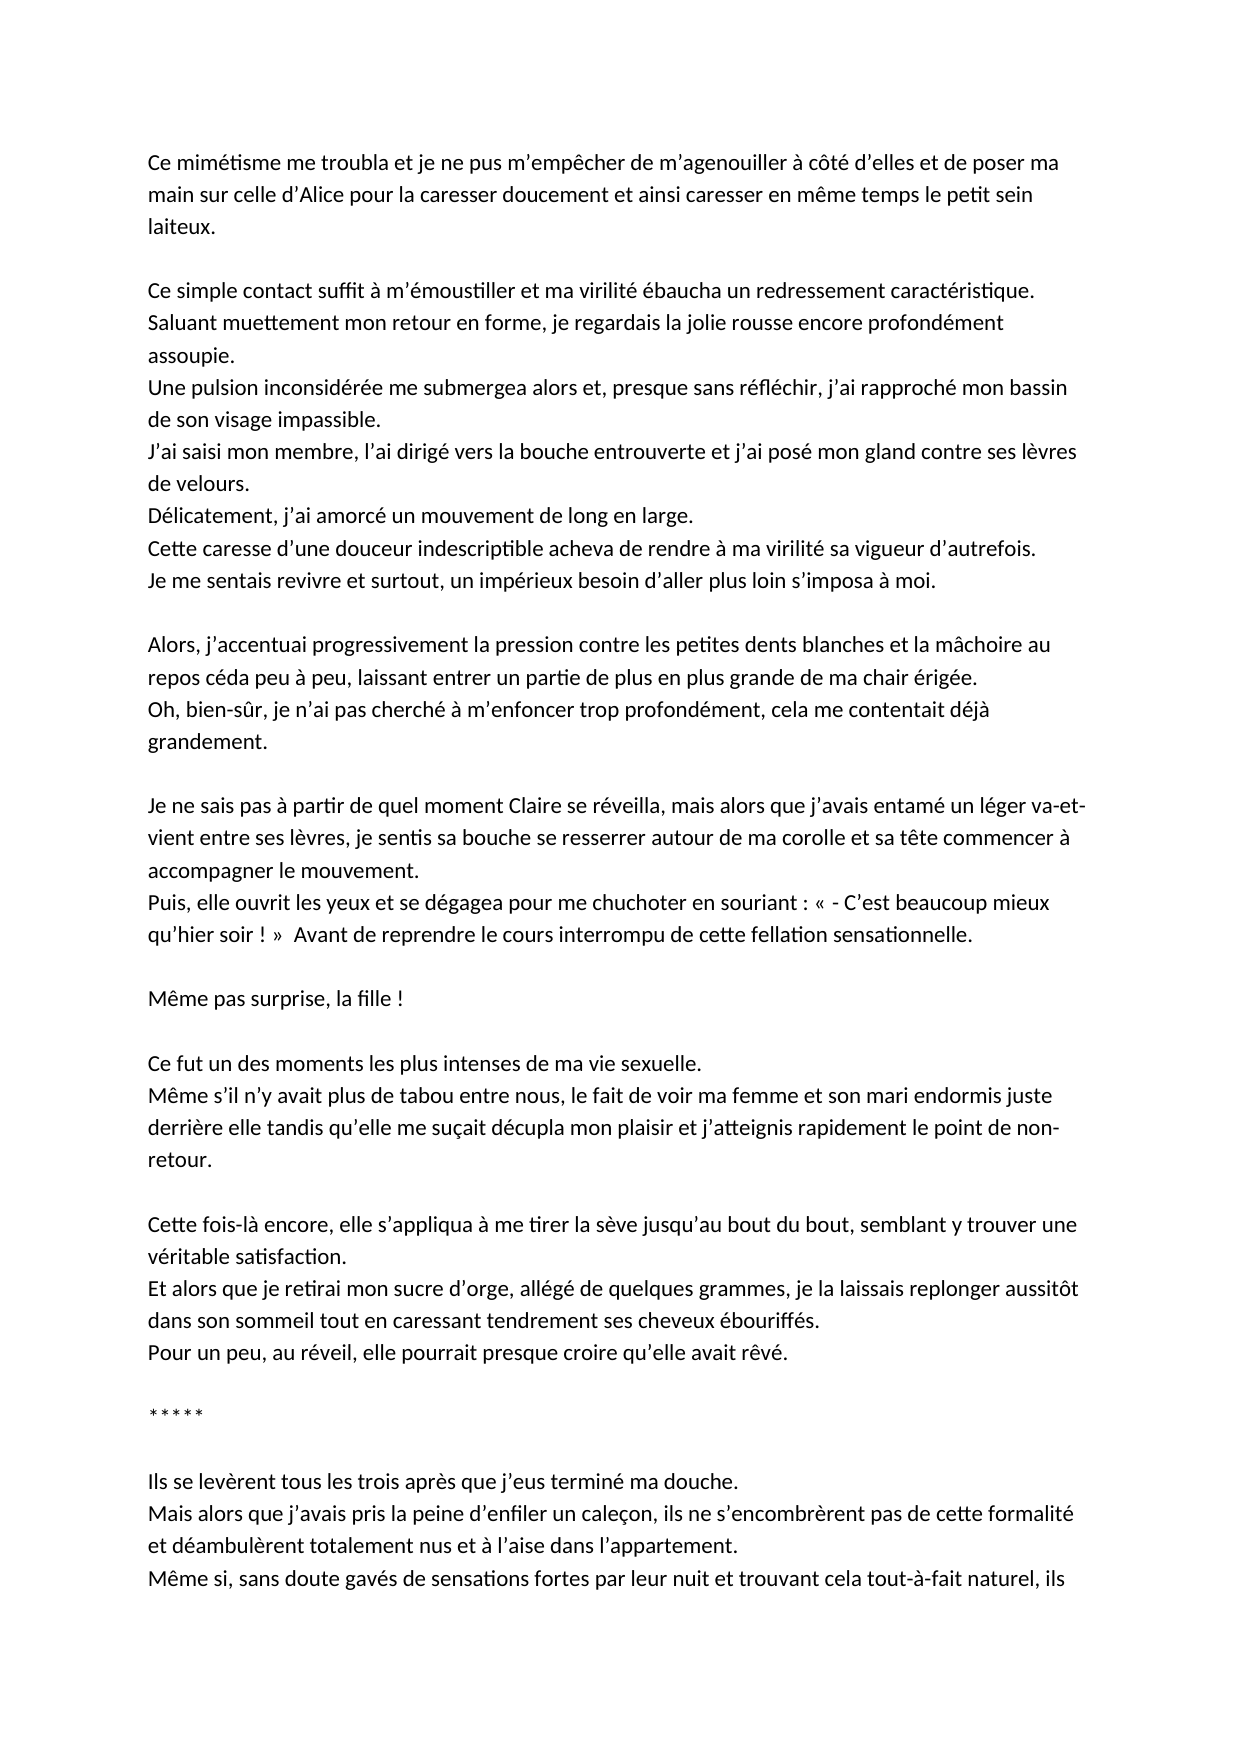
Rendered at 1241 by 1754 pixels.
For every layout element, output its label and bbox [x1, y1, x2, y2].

text [148, 148, 1093, 1592]
